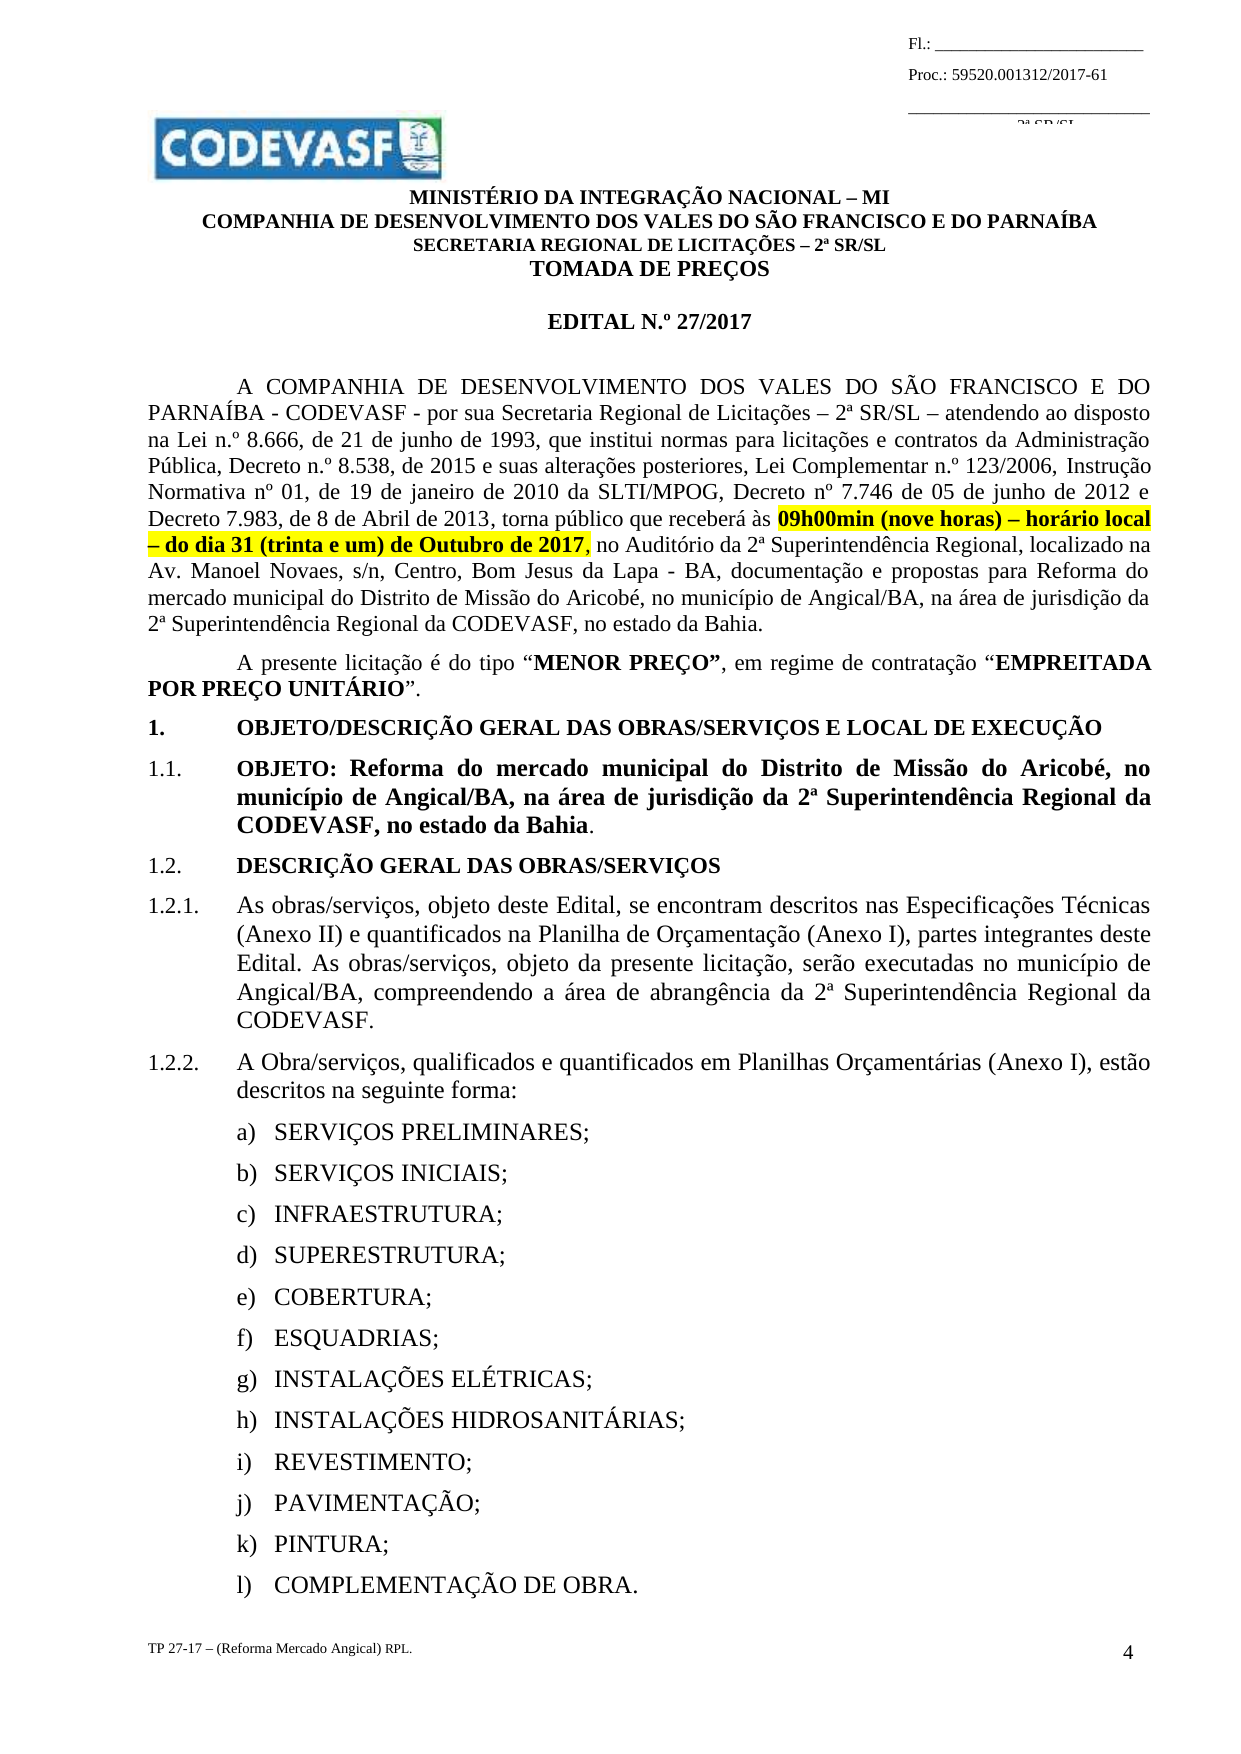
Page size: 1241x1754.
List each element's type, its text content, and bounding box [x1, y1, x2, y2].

list OBJETO: Reforma do mercado municipal do Distrito de Missão do Aricobé, no município de Angical/BA, na área de jurisdição da 2ª Superintendência Regional da CODEVASF, no estado da Bahia. [148, 753, 1152, 839]
list As obras/serviços, objeto deste Edital, se encontram descritos nas Especificações Técnicas (Anexo II) e quantificados na Planilha de Orçamentação (Anexo I), partes integrantes deste Edital. As obras/serviços, objeto da presente licitação, serão executadas no município de Angical/BA, compreendendo a área de abrangência da 2ª Superintendência Regional da CODEVASF. [148, 891, 1152, 1034]
list DESCRIÇÃO GERAL DAS OBRAS/SERVIÇOS [148, 852, 1152, 878]
list PAVIMENTAÇÃO; [236, 1488, 1152, 1517]
list ESQUADRIAS; [236, 1323, 1152, 1352]
list INFRAESTRUTURA; [236, 1199, 1152, 1228]
list SUPERESTRUTURA; [236, 1241, 1152, 1269]
list REVESTIMENTO; [236, 1447, 1152, 1476]
picture [147, 110, 448, 186]
text TOMADA DE PREÇOS [148, 255, 1152, 281]
text A presente licitação é do tipo “MENOR PREÇO”, em regime de contratação “EMPREITADA POR PREÇO UNITÁRIO”. [148, 649, 1152, 702]
text EDITAL N.º 27/2017 [148, 308, 1152, 334]
list INSTALAÇÕES HIDROSANITÁRIAS; [236, 1406, 1152, 1434]
list PINTURA; [236, 1529, 1152, 1558]
list SERVIÇOS INICIAIS; [236, 1158, 1152, 1187]
list INSTALAÇÕES ELÉTRICAS; [236, 1364, 1152, 1393]
text A COMPANHIA DE DESENVOLVIMENTO DOS VALES DO SÃO FRANCISCO E DO PARNAÍBA - CODEVASF - por sua Secretaria Regional de Licitações – 2ª SR/SL – atendendo ao disposto na Lei n.º 8.666, de 21 de junho de 1993, que institui normas para licitações e contratos da Administração Pública, Decreto n.º 8.538, de 2015 e suas alterações posteriores, Lei Complementar n.º 123/2006, Instrução Normativa nº 01, de 19 de janeiro de 2010 da SLTI/MPOG, Decreto nº 7.746 de 05 de junho de 2012 e Decreto 7.983, de 8 de Abril de 2013, torna público que receberá às 09h00min (nove horas) – horário local – do dia 31 (trinta e um) de Outubro de 2017, no Auditório da 2ª Superintendência Regional, localizado na Av. Manoel Novaes, s/n, Centro, Bom Jesus da Lapa - BA, documentação e propostas para Reforma do mercado municipal do Distrito de Missão do Aricobé, no município de Angical/BA, na área de jurisdição da 2ª Superintendência Regional da CODEVASF, no estado da Bahia. [148, 373, 1152, 636]
list COBERTURA; [236, 1282, 1152, 1311]
list COMPLEMENTAÇÃO DE OBRA. [236, 1571, 1152, 1599]
list OBJETO/DESCRIÇÃO GERAL DAS OBRAS/SERVIÇOS E LOCAL DE EXECUÇÃO [148, 714, 1152, 741]
list A Obra/serviços, qualificados e quantificados em Planilhas Orçamentárias (Anexo I), estão descritos na seguinte forma: [148, 1047, 1152, 1104]
list SERVIÇOS PRELIMINARES; [236, 1117, 1152, 1146]
